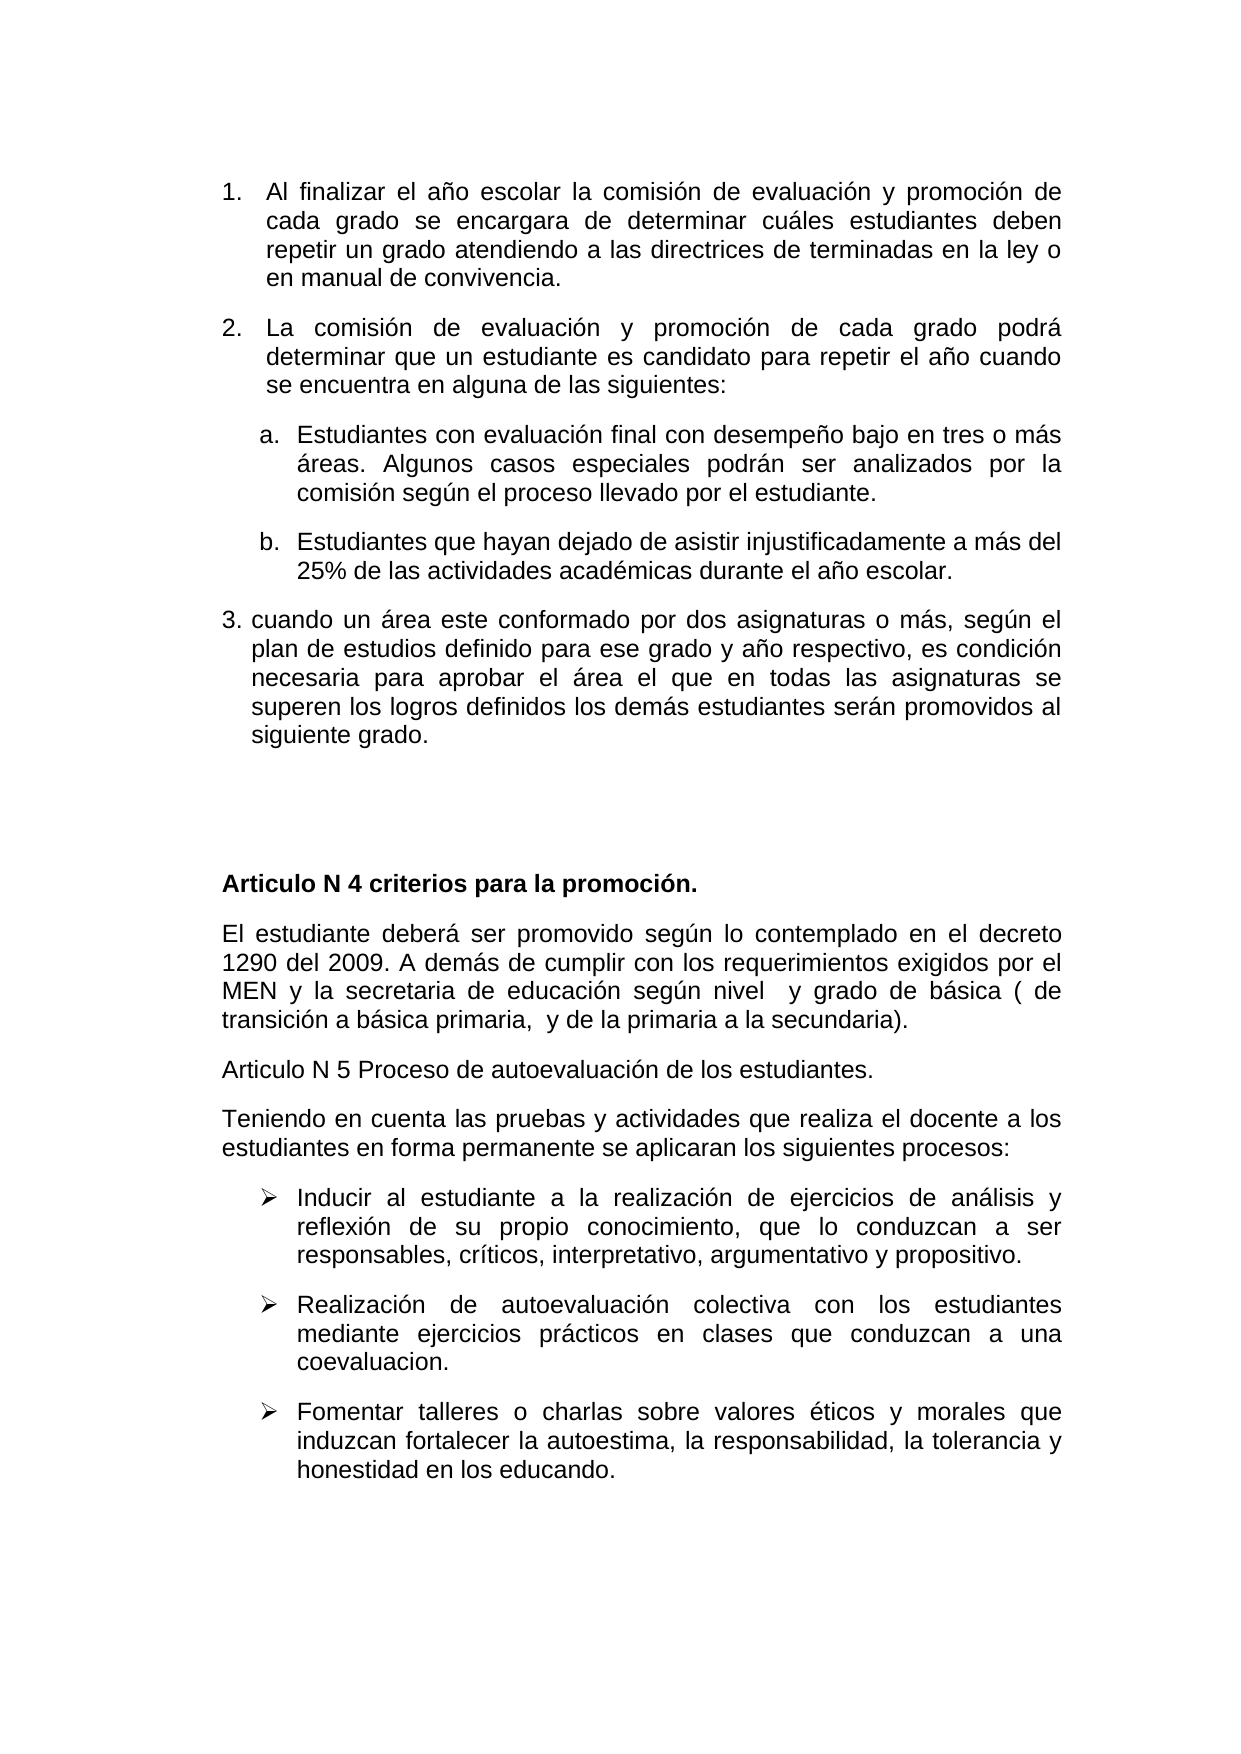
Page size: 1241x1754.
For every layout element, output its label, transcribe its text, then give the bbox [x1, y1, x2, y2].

list La comisión de evaluación y promoción de cada grado podrá determinar que un estudiante es candidato para repetir el año cuando se encuentra en alguna de las siguientes: [222, 313, 1063, 399]
list Al finalizar el año escolar la comisión de evaluación y promoción de cada grado se encargara de determinar cuáles estudiantes deben repetir un grado atendiendo a las directrices de terminadas en la ley o en manual de convivencia. [222, 177, 1063, 292]
list Realización de autoevaluación colectiva con los estudiantes mediante ejercicios prácticos en clases que conduzcan a una coevaluacion. [259, 1290, 1063, 1376]
list Estudiantes que hayan dejado de asistir injustificadamente a más del 25% de las actividades académicas durante el año escolar. [259, 527, 1063, 585]
text El estudiante deberá ser promovido según lo contemplado en el decreto 1290 del 2009. A demás de cumplir con los requerimientos exigidos por el MEN y la secretaria de educación según nivel y grado de básica ( de transición a básica primaria, y de la primaria a la secundaria). [222, 919, 1063, 1034]
text Teniendo en cuenta las pruebas y actividades que realiza el docente a los estudiantes en forma permanente se aplicaran los siguientes procesos: [222, 1104, 1063, 1162]
list cuando un área este conformado por dos asignaturas o más, según el plan de estudios definido para ese grado y año respectivo, es condición necesaria para aprobar el área el que en todas las asignaturas se superen los logros definidos los demás estudiantes serán promovidos al siguiente grado. [222, 606, 1063, 749]
text Articulo N 5 Proceso de autoevaluación de los estudiantes. [222, 1055, 1063, 1083]
list Fomentar talleres o charlas sobre valores éticos y morales que induzcan fortalecer la autoestima, la responsabilidad, la tolerancia y honestidad en los educando. [259, 1397, 1063, 1483]
list Inducir al estudiante a la realización de ejercicios de análisis y reflexión de su propio conocimiento, que lo conduzcan a ser responsables, críticos, interpretativo, argumentativo y propositivo. [259, 1183, 1063, 1269]
text Articulo N 4 criterios para la promoción. [222, 869, 1063, 898]
list Estudiantes con evaluación final con desempeño bajo en tres o más áreas. Algunos casos especiales podrán ser analizados por la comisión según el proceso llevado por el estudiante. [259, 420, 1063, 506]
